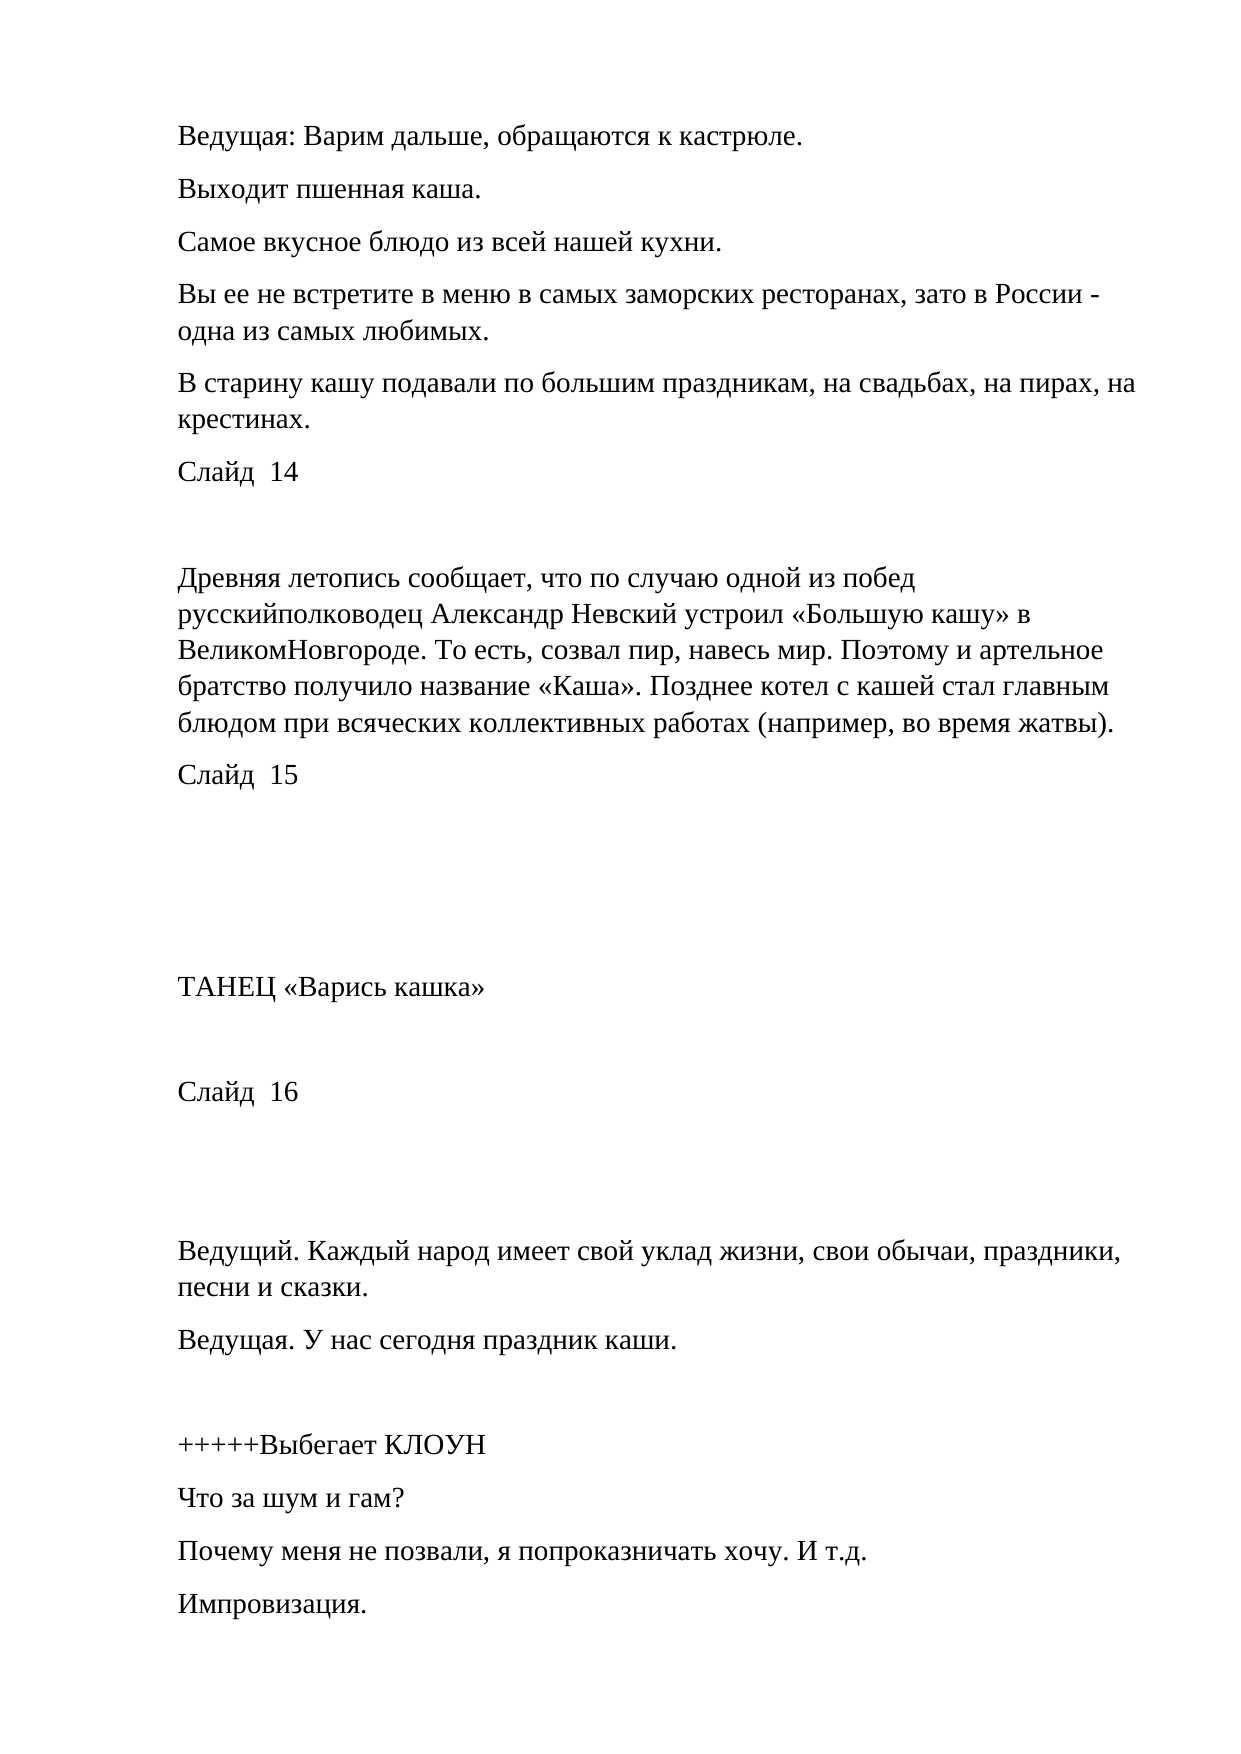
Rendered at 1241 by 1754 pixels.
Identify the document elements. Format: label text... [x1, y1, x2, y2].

text Древняя летопись сообщает, что по случаю одной из побед русскийполководец Александр Невский устроил «Большую кашу» в ВеликомНовгороде. То есть, созвал пир, навесь мир. Поэтому и артельное братство получило название «Каша». Позднее котел с кашей стал главным блюдом при всяческих коллективных работах (например, во время жатвы). [177, 560, 1152, 738]
text Слайд 14 [177, 454, 1152, 488]
text Ведущая: Варим дальше, обращаются к кастрюле. [177, 118, 1152, 152]
text Импровизация. [177, 1586, 1152, 1619]
text Ведущий. Каждый народ имеет свой уклад жизни, свои обычаи, праздники, песни и сказки. [177, 1233, 1152, 1302]
text Ведущая. У нас сегодня праздник каши. [177, 1322, 1152, 1355]
text Слайд 15 [177, 757, 1152, 791]
text +++++Выбегает КЛОУН [177, 1427, 1152, 1461]
text Что за шум и гам? [177, 1480, 1152, 1514]
text Слайд 16 [177, 1074, 1152, 1108]
text ТАНЕЦ «Варись кашка» [177, 969, 1152, 1002]
text Почему меня не позвали, я попроказничать хочу. И т.д. [177, 1533, 1152, 1567]
text Выходит пшенная каша. [177, 171, 1152, 204]
text Вы ее не встретите в меню в самых заморских ресторанах, зато в России - одна из самых любимых. [177, 277, 1152, 346]
text В старину кашу подавали по большим праздникам, на свадьбах, на пирах, на крестинах. [177, 366, 1152, 435]
text Самое вкусное блюдо из всей нашей кухни. [177, 224, 1152, 257]
